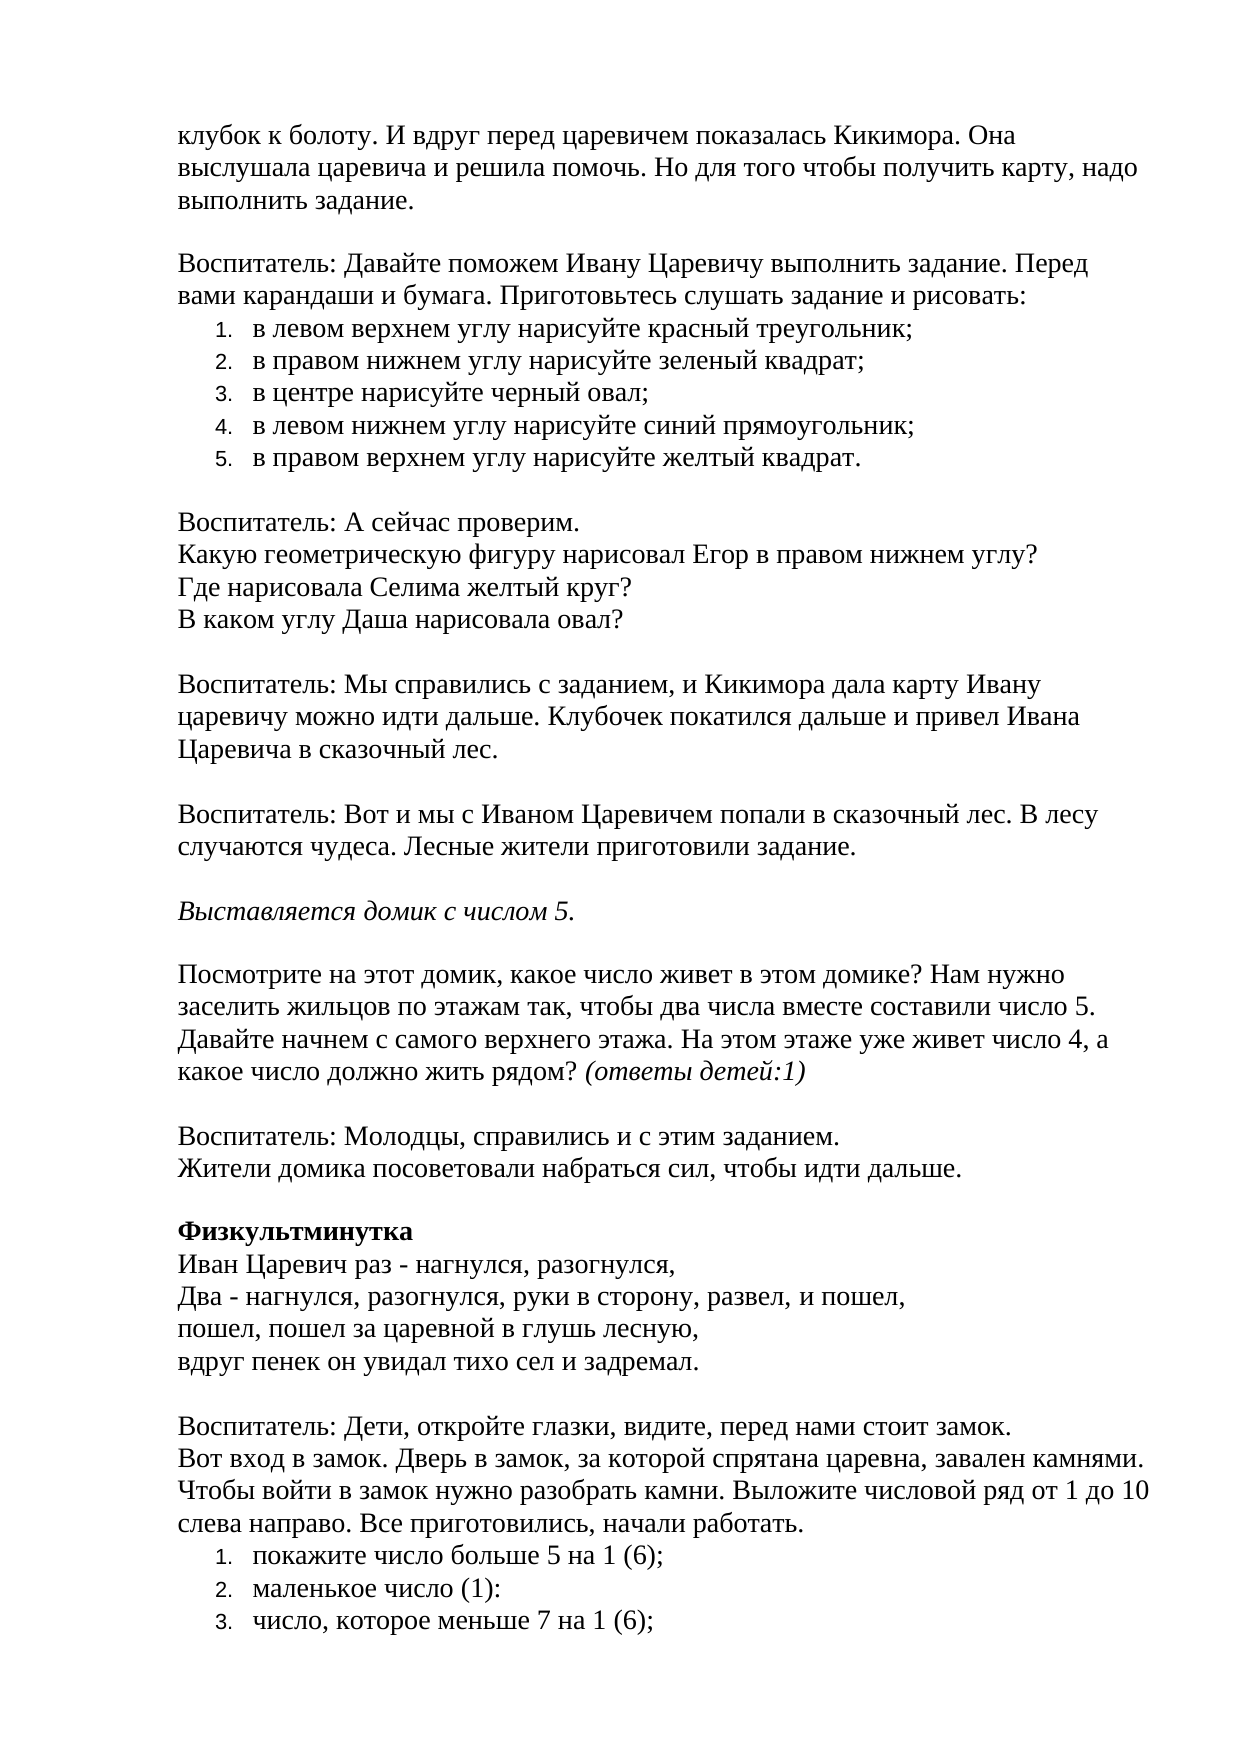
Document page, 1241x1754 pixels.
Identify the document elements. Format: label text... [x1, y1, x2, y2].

text Где нарисовала Селима желтый круг? [177, 570, 1152, 602]
text Посмотрите на этот домик, какое число живет в этом домике? Нам нужно заселить жильцов по этажам так, чтобы два числа вместе составили число 5. Давайте начнем с самого верхнего этажа. На этом этаже уже живет число 4, а какое число должно жить рядом? (ответы детей:1) [177, 957, 1152, 1086]
text Физкультминутка [177, 1214, 1152, 1247]
list маленькое число (1): [215, 1571, 1152, 1603]
list в правом верхнем углу нарисуйте желтый квадрат. [215, 440, 1152, 473]
text вдруг пенек он увидал тихо сел и задремал. [177, 1344, 1152, 1376]
list покажите число больше 5 на 1 (6); [215, 1538, 1152, 1571]
text Иван Царевич раз - нагнулся, разогнулся, [177, 1247, 1152, 1279]
text Выставляется домик с числом 5. [177, 894, 1152, 926]
list в левом верхнем углу нарисуйте красный треугольник; [215, 311, 1152, 343]
text Воспитатель: Вот и мы с Иваном Царевичем попали в сказочный лес. В лесу случаются чудеса. Лесные жители приготовили задание. [177, 797, 1152, 861]
text Воспитатель: Давайте поможем Ивану Царевичу выполнить задание. Перед вами карандаши и бумага. Приготовьтесь слушать задание и рисовать: [177, 246, 1152, 311]
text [177, 118, 1152, 215]
text Воспитатель: Мы справились с заданием, и Кикимора дала карту Ивану царевичу можно идти дальше. Клубочек покатился дальше и привел Ивана Царевича в сказочный лес. [177, 667, 1152, 764]
text В каком углу Даша нарисовала овал? [177, 602, 1152, 635]
text Жители домика посоветовали набраться сил, чтобы идти дальше. [177, 1151, 1152, 1184]
text Воспитатель: А сейчас проверим. [177, 505, 1152, 537]
list число, которое меньше 7 на 1 (6); [215, 1603, 1152, 1635]
text Вот вход в замок. Дверь в замок, за которой спрятана царевна, завален камнями. Чтобы войти в замок нужно разобрать камни. Выложите числовой ряд от 1 до 10 слева направо. Все приготовились, начали работать. [177, 1441, 1152, 1538]
text Воспитатель: Дети, откройте глазки, видите, перед нами стоит замок. [177, 1409, 1152, 1441]
text Два - нагнулся, разогнулся, руки в сторону, развел, и пошел, [177, 1279, 1152, 1311]
text Какую геометрическую фигуру нарисовал Егор в правом нижнем углу? [177, 537, 1152, 570]
text пошел, пошел за царевной в глушь лесную, [177, 1311, 1152, 1344]
list в центре нарисуйте черный овал; [215, 376, 1152, 408]
text Воспитатель: Молодцы, справились и с этим заданием. [177, 1119, 1152, 1151]
list в правом нижнем углу нарисуйте зеленый квадрат; [215, 343, 1152, 376]
list в левом нижнем углу нарисуйте синий прямоугольник; [215, 408, 1152, 440]
